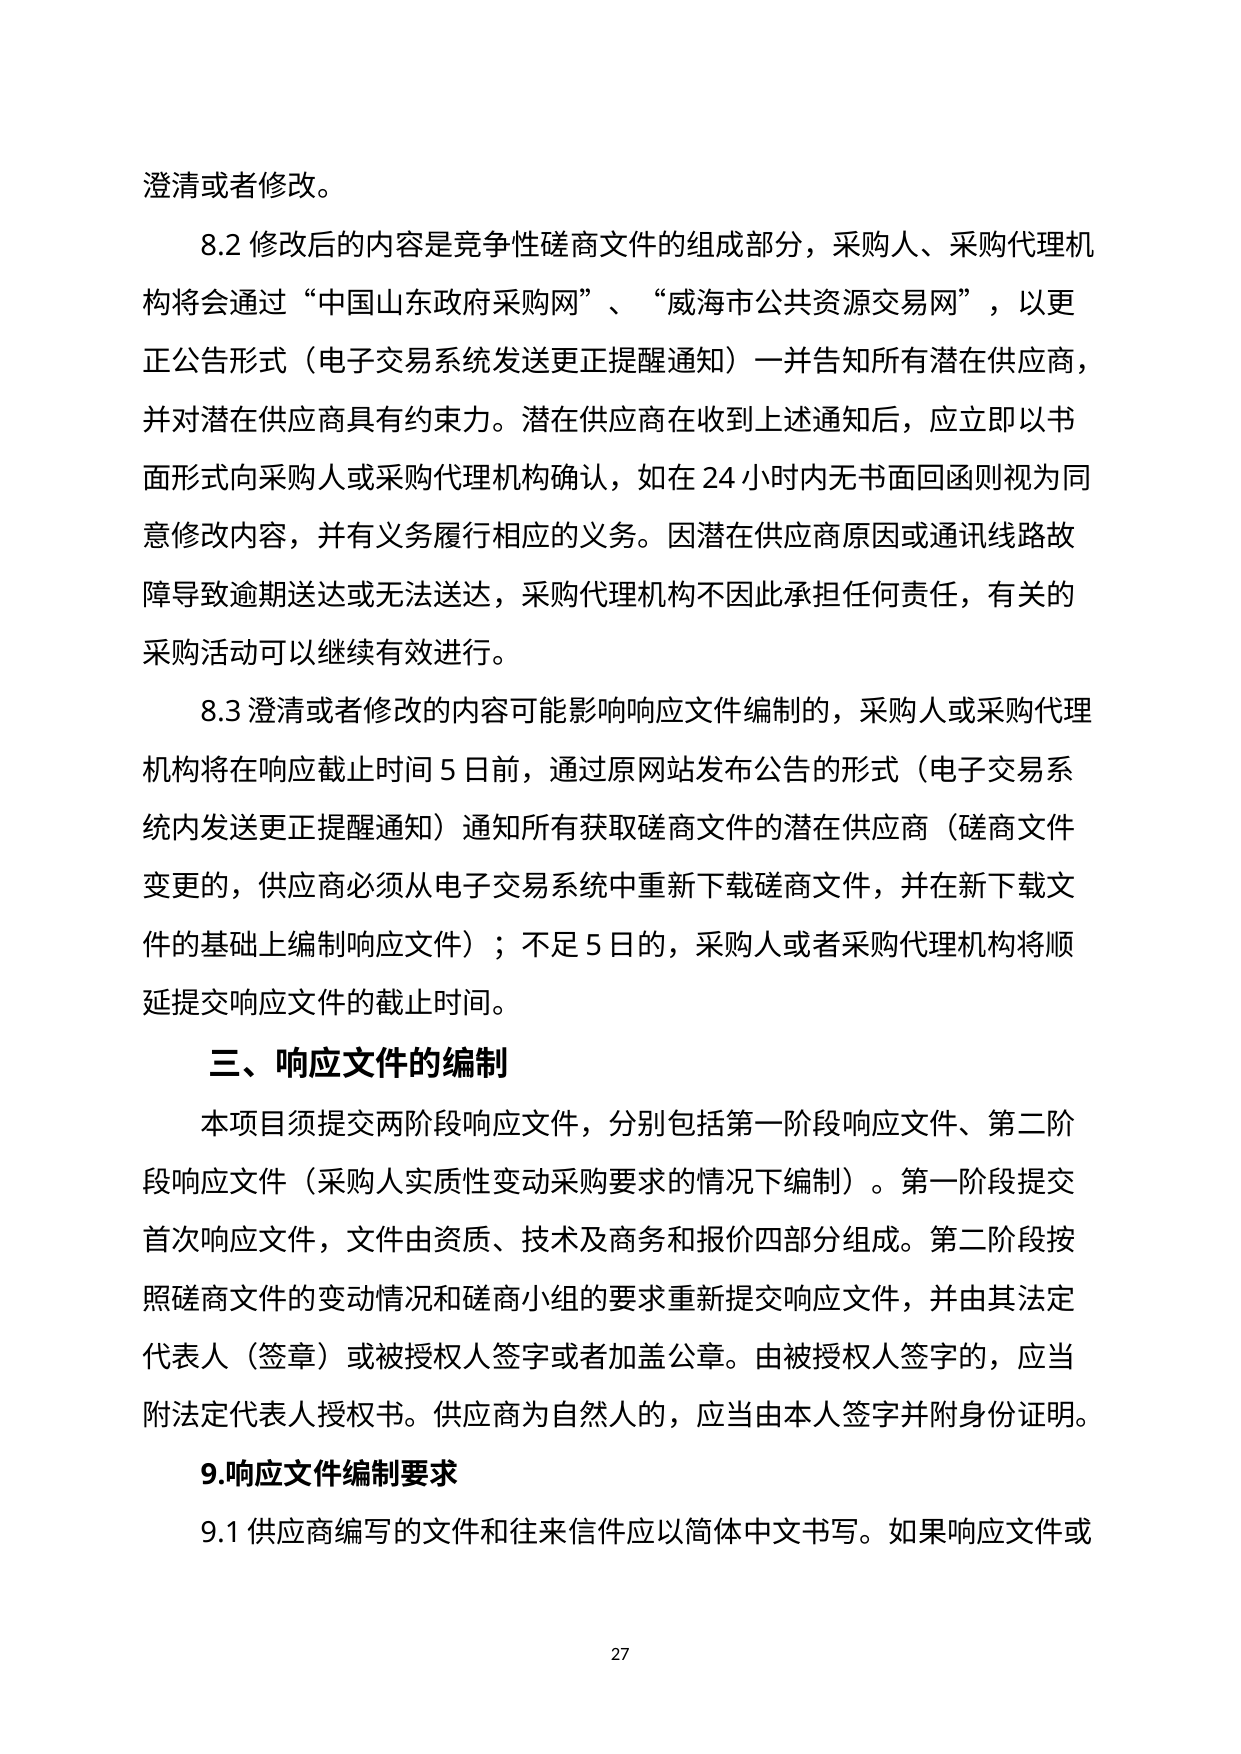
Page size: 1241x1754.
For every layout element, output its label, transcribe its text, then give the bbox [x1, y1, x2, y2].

subtitle 三、响应文件的编制 [142, 1025, 1098, 1087]
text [142, 1496, 1098, 1554]
text 8.3澄清或者修改的内容可能影响响应文件编制的，采购人或采购代理机构将在响应截止时间5日前，通过原网站发布公告的形式（电子交易系统内发送更正提醒通知）通知所有获取磋商文件的潜在供应商（磋商文件变更的，供应商必须从电子交易系统中重新下载磋商文件，并在新下载文件的基础上编制响应文件）；不足5日的，采购人或者采购代理机构将顺延提交响应文件的截止时间。 [142, 675, 1098, 1025]
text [142, 150, 1098, 208]
text 本项目须提交两阶段响应文件，分别包括第一阶段响应文件、第二阶段响应文件（采购人实质性变动采购要求的情况下编制）。第一阶段提交首次响应文件，文件由资质、技术及商务和报价四部分组成。第二阶段按照磋商文件的变动情况和磋商小组的要求重新提交响应文件，并由其法定代表人（签章）或被授权人签字或者加盖公章。由被授权人签字的，应当附法定代表人授权书。供应商为自然人的，应当由本人签字并附身份证明。 [142, 1087, 1098, 1437]
text 8.2 修改后的内容是竞争性磋商文件的组成部分，采购人、采购代理机构将会通过“中国山东政府采购网”、“威海市公共资源交易网”，以更正公告形式（电子交易系统发送更正提醒通知）一并告知所有潜在供应商，并对潜在供应商具有约束力。潜在供应商在收到上述通知后，应立即以书面形式向采购人或采购代理机构确认，如在24小时内无书面回函则视为同意修改内容，并有义务履行相应的义务。因潜在供应商原因或通讯线路故障导致逾期送达或无法送达，采购代理机构不因此承担任何责任，有关的采购活动可以继续有效进行。 [142, 208, 1098, 675]
text 9.响应文件编制要求 [142, 1437, 1098, 1496]
